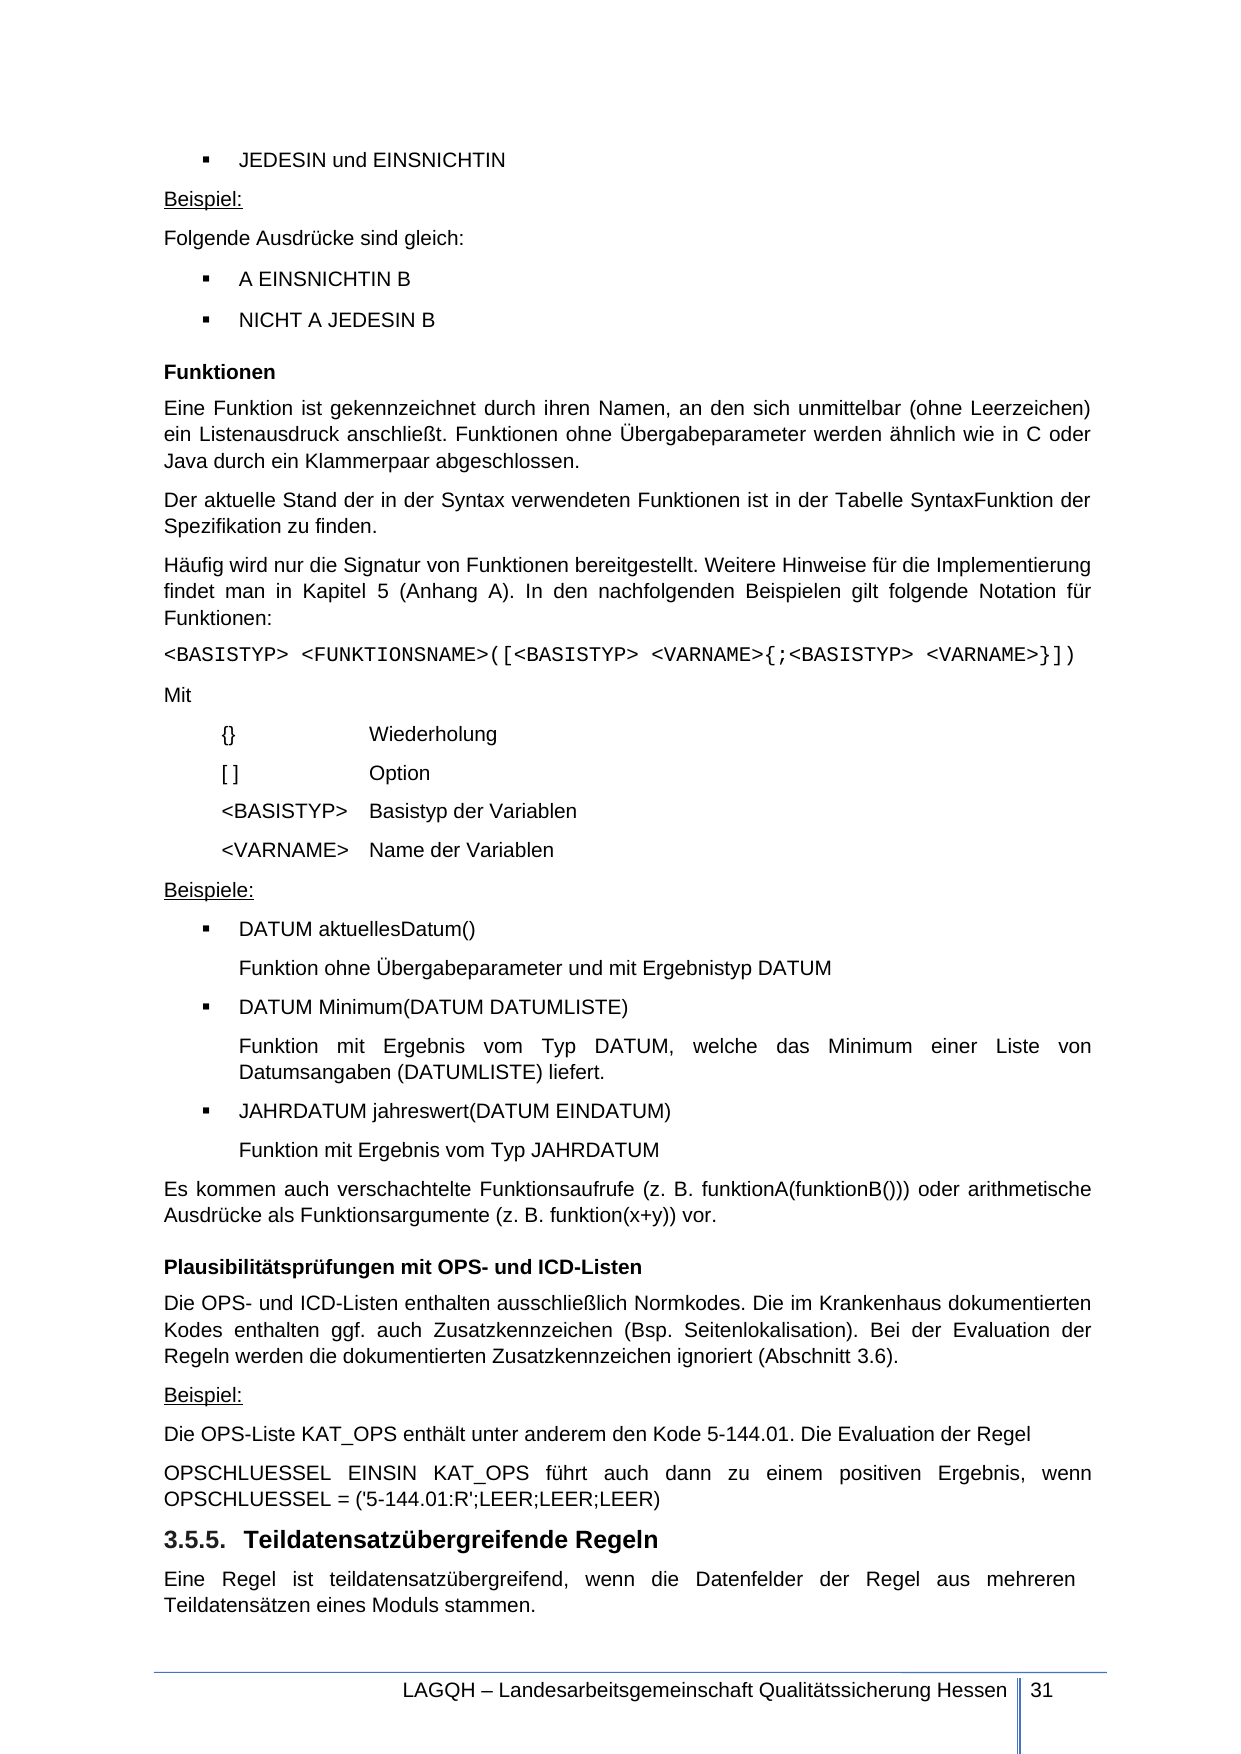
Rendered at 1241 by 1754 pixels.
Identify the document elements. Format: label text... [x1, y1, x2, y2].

text <BASISTYP> Basistyp der Variablen [163, 799, 1093, 823]
text Funktionen [163, 359, 1093, 383]
text Funktion mit Ergebnis vom Typ DATUM, welche das Minimum einer Liste von Datumsangaben (DATUMLISTE) liefert. [238, 1034, 1093, 1084]
text [ ] Option [163, 760, 1093, 784]
text Mit [163, 683, 1093, 707]
text Beispiele: [163, 878, 1093, 902]
text Es kommen auch verschachtelte Funktionsaufrufe (z. B. funktionA(funktionB())) oder arithmetische Ausdrücke als Funktionsargumente (z. B. funktion(x+y)) vor. [163, 1177, 1093, 1227]
text Folgende Ausdrücke sind gleich: [163, 225, 1093, 249]
text Die OPS-Liste KAT_OPS enthält unter anderem den Kode 5-144.01. Die Evaluation der Regel [163, 1421, 1093, 1445]
subtitle Teildatensatzübergreifende Regeln [163, 1526, 1093, 1554]
text Beispiel: [163, 187, 1093, 211]
text Der aktuelle Stand der in der Syntax verwendeten Funktionen ist in der Tabelle SyntaxFunktion der Spezifikation zu finden. [163, 487, 1093, 538]
list NICHT A JEDESIN B [201, 308, 1093, 332]
text Funktion mit Ergebnis vom Typ JAHRDATUM [238, 1138, 1093, 1162]
text <BASISTYP> <FUNKTIONSNAME>([<BASISTYP> <VARNAME>{;<BASISTYP> <VARNAME>}]) [163, 644, 1093, 668]
text OPSCHLUESSEL EINSIN KAT_OPS führt auch dann zu einem positiven Ergebnis, wenn OPSCHLUESSEL = ('5-144.01:R';LEER;LEER;LEER) [163, 1460, 1093, 1511]
text {} Wiederholung [163, 722, 1093, 746]
text Eine Funktion ist gekennzeichnet durch ihren Namen, an den sich unmittelbar (ohne Leerzeichen) ein Listenausdruck anschließt. Funktionen ohne Übergabeparameter werden ähnlich wie in C oder Java durch ein Klammerpaar abgeschlossen. [163, 396, 1093, 473]
text Häufig wird nur die Signatur von Funktionen bereitgestellt. Weitere Hinweise für die Implementierung findet man in Kapitel 5 (Anhang A). In den nachfolgenden Beispielen gilt folgende Notation für Funktionen: [163, 553, 1093, 629]
text Eine Regel ist teildatensatzübergreifend, wenn die Datenfelder der Regel aus mehreren Teildatensätzen eines Moduls stammen. [163, 1567, 1077, 1617]
list DATUM Minimum(DATUM DATUMLISTE) [201, 995, 1093, 1019]
list A EINSNICHTIN B [201, 267, 1093, 291]
list JEDESIN und EINSNICHTIN [201, 148, 1093, 172]
text <VARNAME> Name der Variablen [163, 838, 1093, 862]
text Funktion ohne Übergabeparameter und mit Ergebnistyp DATUM [238, 956, 1093, 980]
list DATUM aktuellesDatum() [201, 917, 1093, 941]
text Plausibilitätsprüfungen mit OPS- und ICD-Listen [163, 1254, 1093, 1278]
text Beispiel: [163, 1383, 1093, 1407]
text Die OPS- und ICD-Listen enthalten ausschließlich Normkodes. Die im Krankenhaus dokumentierten Kodes enthalten ggf. auch Zusatzkennzeichen (Bsp. Seitenlokalisation). Bei der Evaluation der Regeln werden die dokumentierten Zusatzkennzeichen ignoriert (Abschnitt 3.6). [163, 1291, 1093, 1368]
list JAHRDATUM jahreswert(DATUM EINDATUM) [201, 1099, 1093, 1123]
